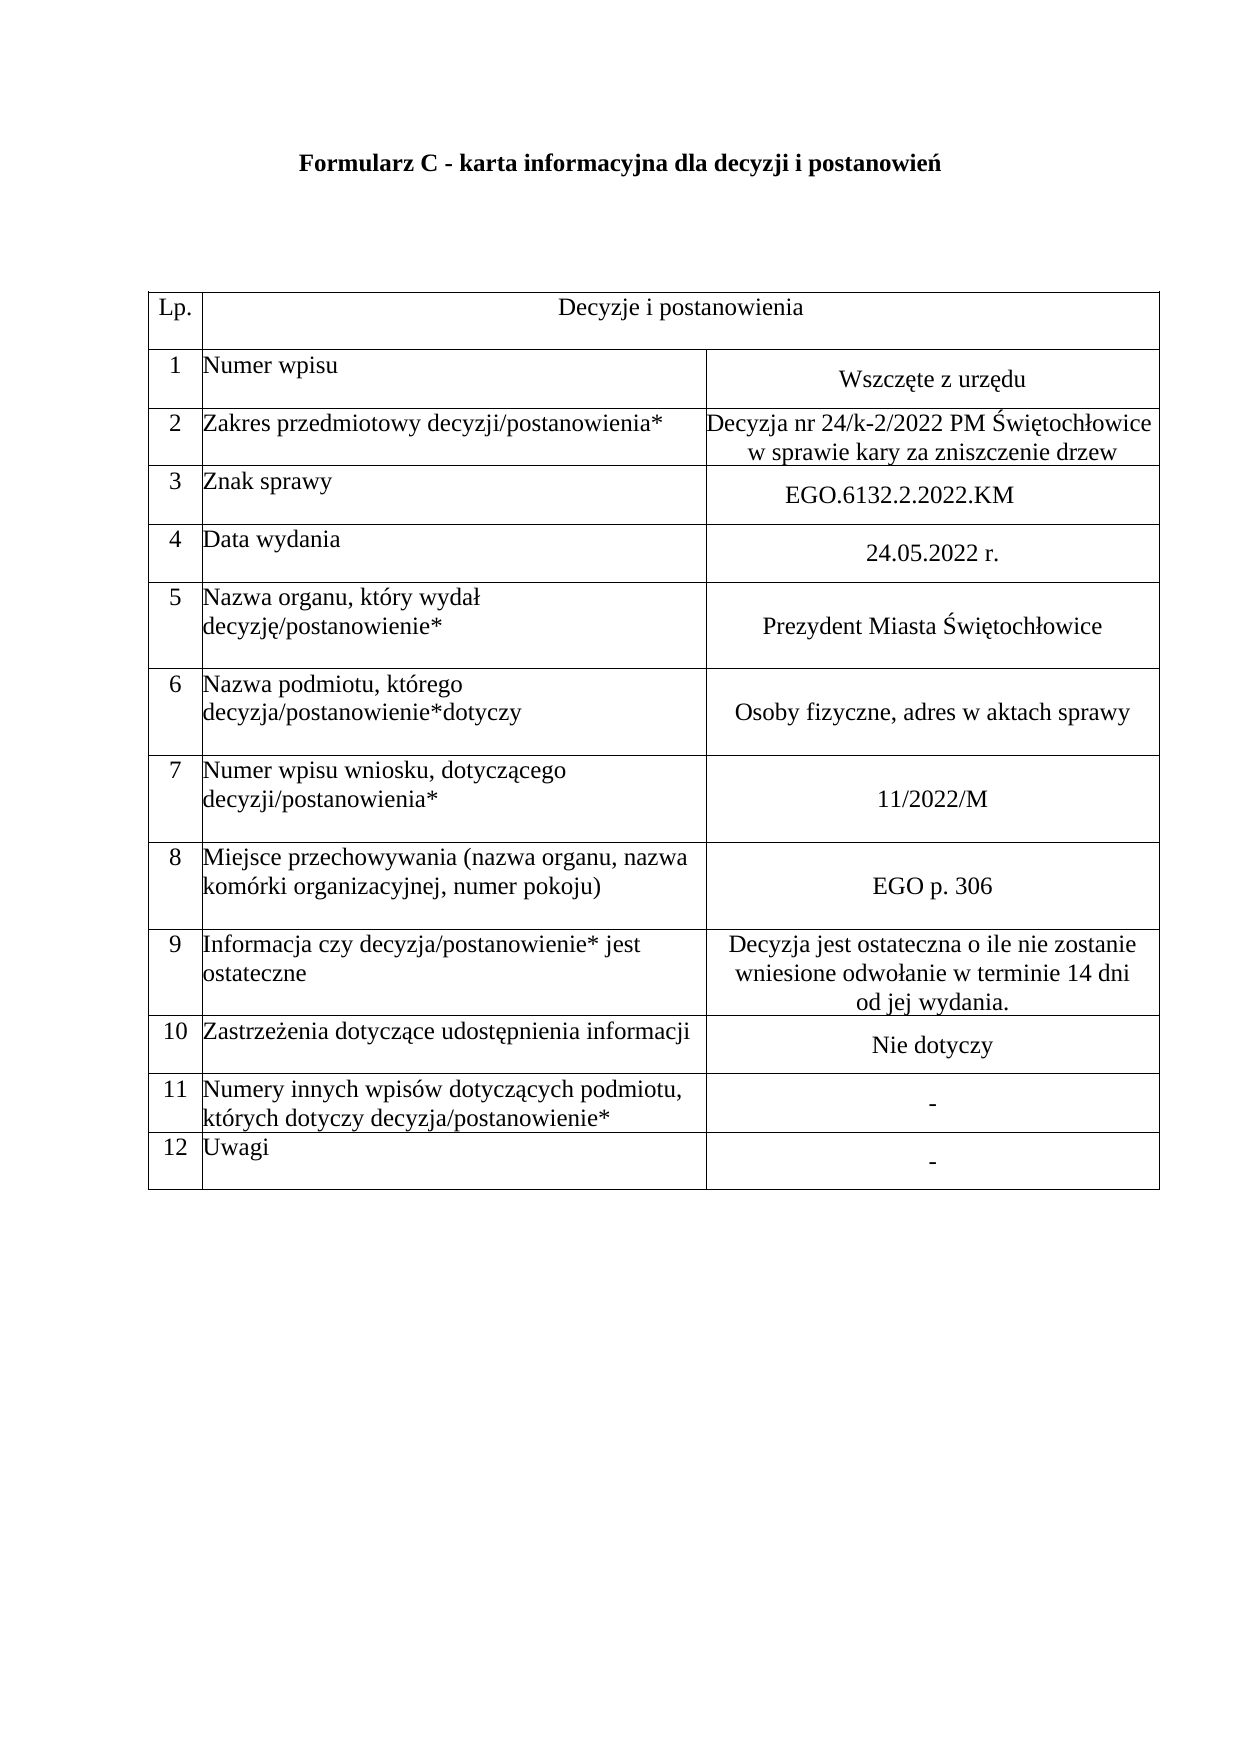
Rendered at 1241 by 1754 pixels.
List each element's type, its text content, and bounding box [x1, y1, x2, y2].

table_cell 4 [149, 525, 202, 581]
table_cell - [707, 1133, 1159, 1189]
text Formularz C - karta informacyjna dla decyzji i postanowień [148, 148, 1093, 176]
table_cell Uwagi [203, 1133, 706, 1189]
table_header Lp. [149, 293, 202, 349]
table_cell 10 [149, 1016, 202, 1073]
table_cell Data wydania [203, 525, 706, 581]
table_cell Nie dotyczy [707, 1016, 1159, 1073]
table_cell 1 [149, 350, 202, 407]
table_cell Informacja czy decyzja/postanowienie* jest ostateczne [203, 930, 706, 1015]
table_cell Nazwa organu, który wydał decyzję/postanowienie* [203, 583, 706, 668]
table_cell Numery innych wpisów dotyczących podmiotu, których dotyczy decyzja/postanowienie* [203, 1074, 706, 1131]
table_cell Miejsce przechowywania (nazwa organu, nazwa komórki organizacyjnej, numer pokoju) [203, 843, 706, 928]
table_cell 7 [149, 756, 202, 842]
table_cell 11/2022/M [707, 756, 1159, 842]
table_cell Nazwa podmiotu, którego decyzja/postanowienie*dotyczy [203, 669, 706, 755]
table_cell Zakres przedmiotowy decyzji/postanowienia* [203, 409, 706, 465]
table_cell Prezydent Miasta Świętochłowice [707, 583, 1159, 668]
table_cell Numer wpisu [203, 350, 706, 407]
table_cell Osoby fizyczne, adres w aktach sprawy [707, 669, 1159, 755]
table_cell Zastrzeżenia dotyczące udostępnienia informacji [203, 1016, 706, 1073]
table_cell 9 [149, 930, 202, 1015]
table_cell Numer wpisu wniosku, dotyczącego decyzji/postanowienia* [203, 756, 706, 842]
table_cell 6 [149, 669, 202, 755]
table_cell EGO p. 306 [707, 843, 1159, 928]
table_cell Znak sprawy [203, 466, 706, 523]
table_cell 11 [149, 1074, 202, 1131]
table_cell Decyzja nr 24/k-2/2022 PM Świętochłowice w sprawie kary za zniszczenie drzew [707, 409, 1159, 465]
table_cell 12 [149, 1133, 202, 1189]
table_cell 5 [149, 583, 202, 668]
table_cell EGO.6132.2.2022.KM [707, 466, 1159, 523]
table_cell 2 [149, 409, 202, 465]
table_cell 3 [149, 466, 202, 523]
table_cell 24.05.2022 r. [707, 525, 1159, 581]
table_header Decyzje i postanowienia [203, 293, 1159, 349]
table_cell Wszczęte z urzędu [707, 350, 1159, 407]
table_cell 8 [149, 843, 202, 928]
table_cell - [707, 1074, 1159, 1131]
table_cell Decyzja jest ostateczna o ile nie zostanie wniesione odwołanie w terminie 14 dni od jej wydania. [707, 930, 1159, 1015]
